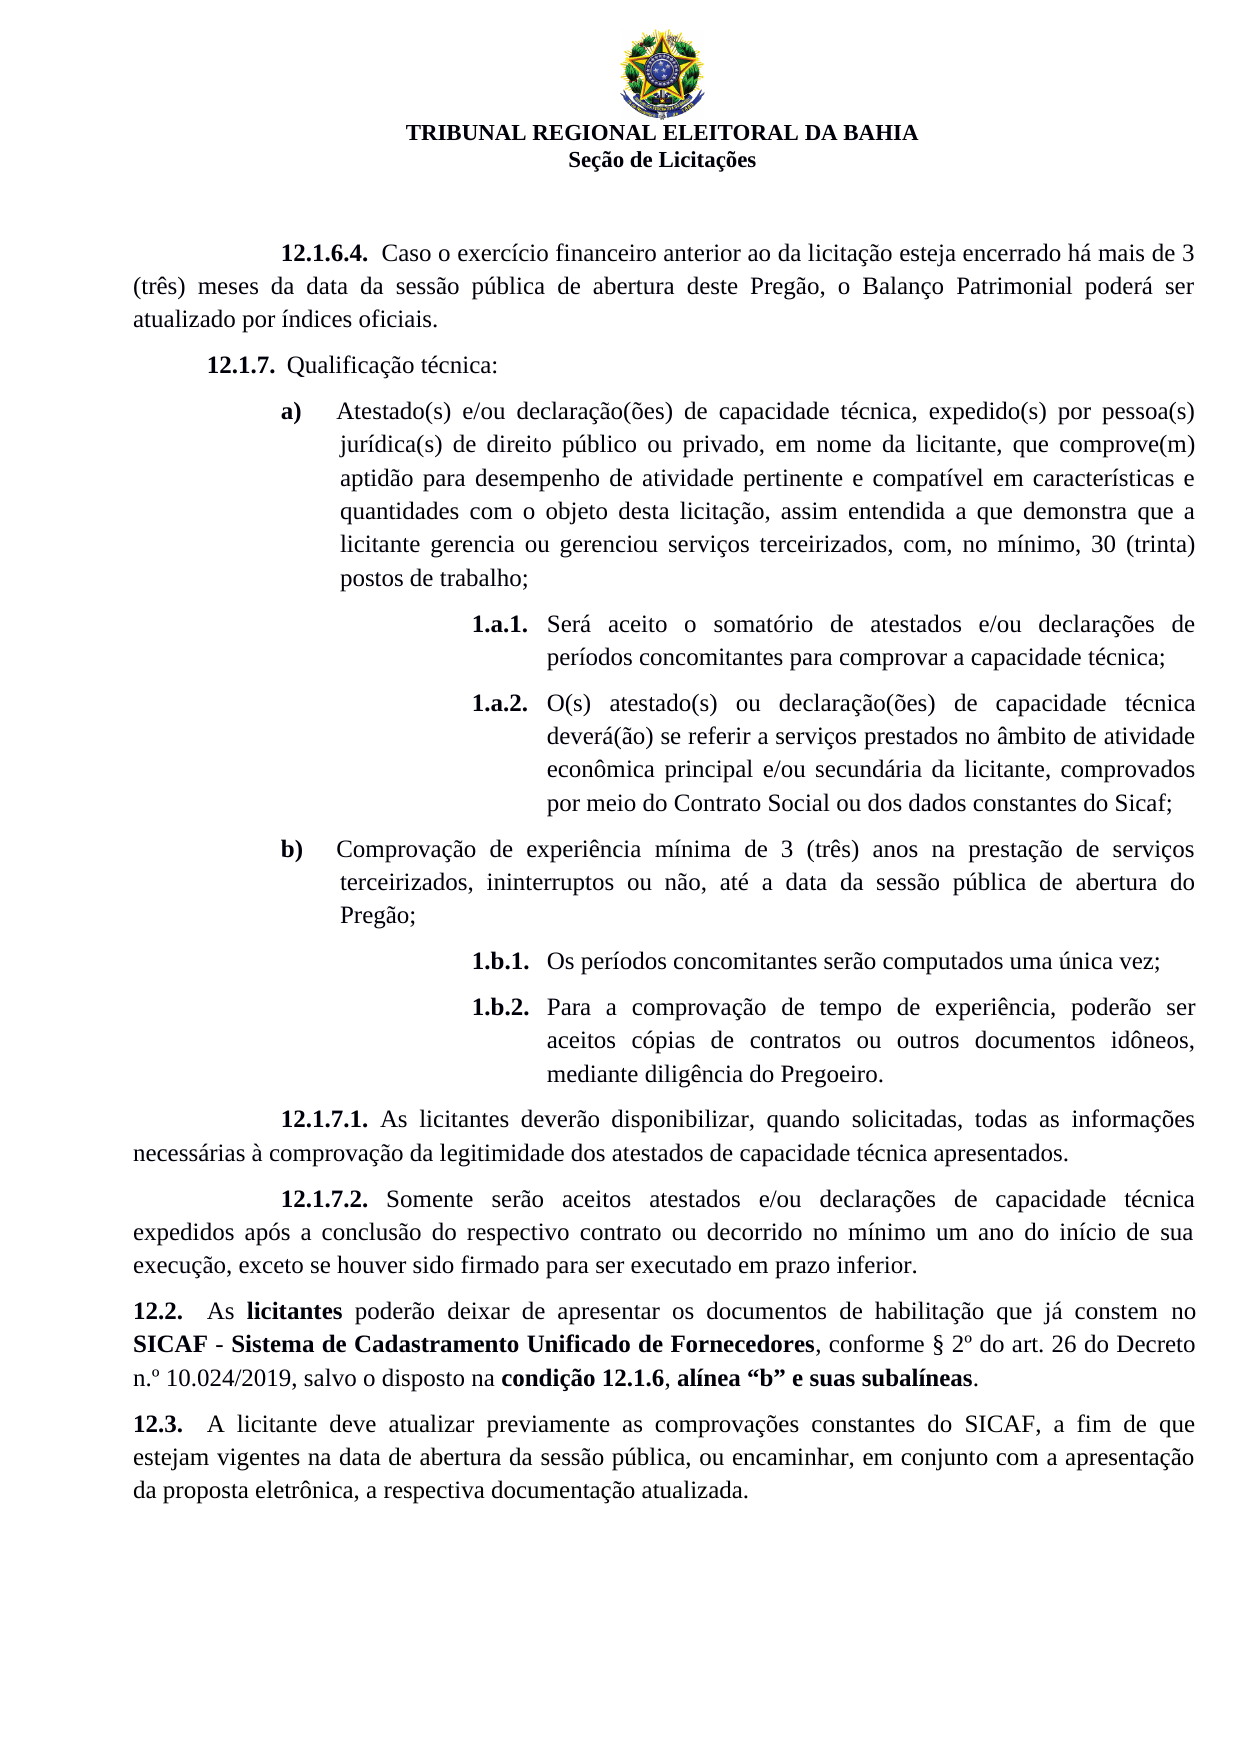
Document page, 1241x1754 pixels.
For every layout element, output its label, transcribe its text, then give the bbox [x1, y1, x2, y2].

list Os períodos concomitantes serão computados uma única vez; [472, 943, 1196, 976]
text 12.1.7.1. As licitantes deverão disponibilizar, quando solicitadas, todas as informações necessárias à comprovação da legitimidade dos atestados de capacidade técnica apresentados. [133, 1101, 1196, 1168]
list Comprovação de experiência mínima de 3 (três) anos na prestação de serviços terceirizados, ininterruptos ou não, até a data da sessão pública de abertura do Pregão; [281, 830, 1196, 930]
text 12.1.7. Qualificação técnica: [133, 347, 1196, 380]
list Atestado(s) e/ou declaração(ões) de capacidade técnica, expedido(s) por pessoa(s) jurídica(s) de direito público ou privado, em nome da licitante, que comprove(m) aptidão para desempenho de atividade pertinente e compatível em características e quantidades com o objeto desta licitação, assim entendida a que demonstra que a licitante gerencia ou gerenciou serviços terceirizados, com, no mínimo, 30 (trinta) postos de trabalho; [281, 393, 1196, 593]
list O(s) atestado(s) ou declaração(ões) de capacidade técnica deverá(ão) se referir a serviços prestados no âmbito de atividade econômica principal e/ou secundária da licitante, comprovados por meio do Contrato Social ou dos dados constantes do Sicaf; [472, 684, 1196, 818]
text 12.2. As licitantes poderão deixar de apresentar os documentos de habilitação que já constem no SICAF - Sistema de Cadastramento Unificado de Fornecedores, conforme § 2º do art. 26 do Decreto n.º 10.024/2019, salvo o disposto na condição 12.1.6, alínea “b” e suas subalíneas. [133, 1293, 1196, 1393]
text 12.3. A licitante deve atualizar previamente as comprovações constantes do SICAF, a fim de que estejam vigentes na data de abertura da sessão pública, ou encaminhar, em conjunto com a apresentação da proposta eletrônica, a respectiva documentação atualizada. [133, 1405, 1196, 1505]
list Para a comprovação de tempo de experiência, poderão ser aceitos cópias de contratos ou outros documentos idôneos, mediante diligência do Pregoeiro. [472, 989, 1196, 1089]
text 12.1.7.2. Somente serão aceitos atestados e/ou declarações de capacidade técnica expedidos após a conclusão do respectivo contrato ou decorrido no mínimo um ano do início de sua execução, exceto se houver sido firmado para ser executado em prazo inferior. [133, 1180, 1196, 1280]
text 12.1.6.4. Caso o exercício financeiro anterior ao da licitação esteja encerrado há mais de 3 (três) meses da data da sessão pública de abertura deste Pregão, o Balanço Patrimonial poderá ser atualizado por índices oficiais. [133, 234, 1196, 334]
list Será aceito o somatório de atestados e/ou declarações de períodos concomitantes para comprovar a capacidade técnica; [472, 605, 1196, 672]
